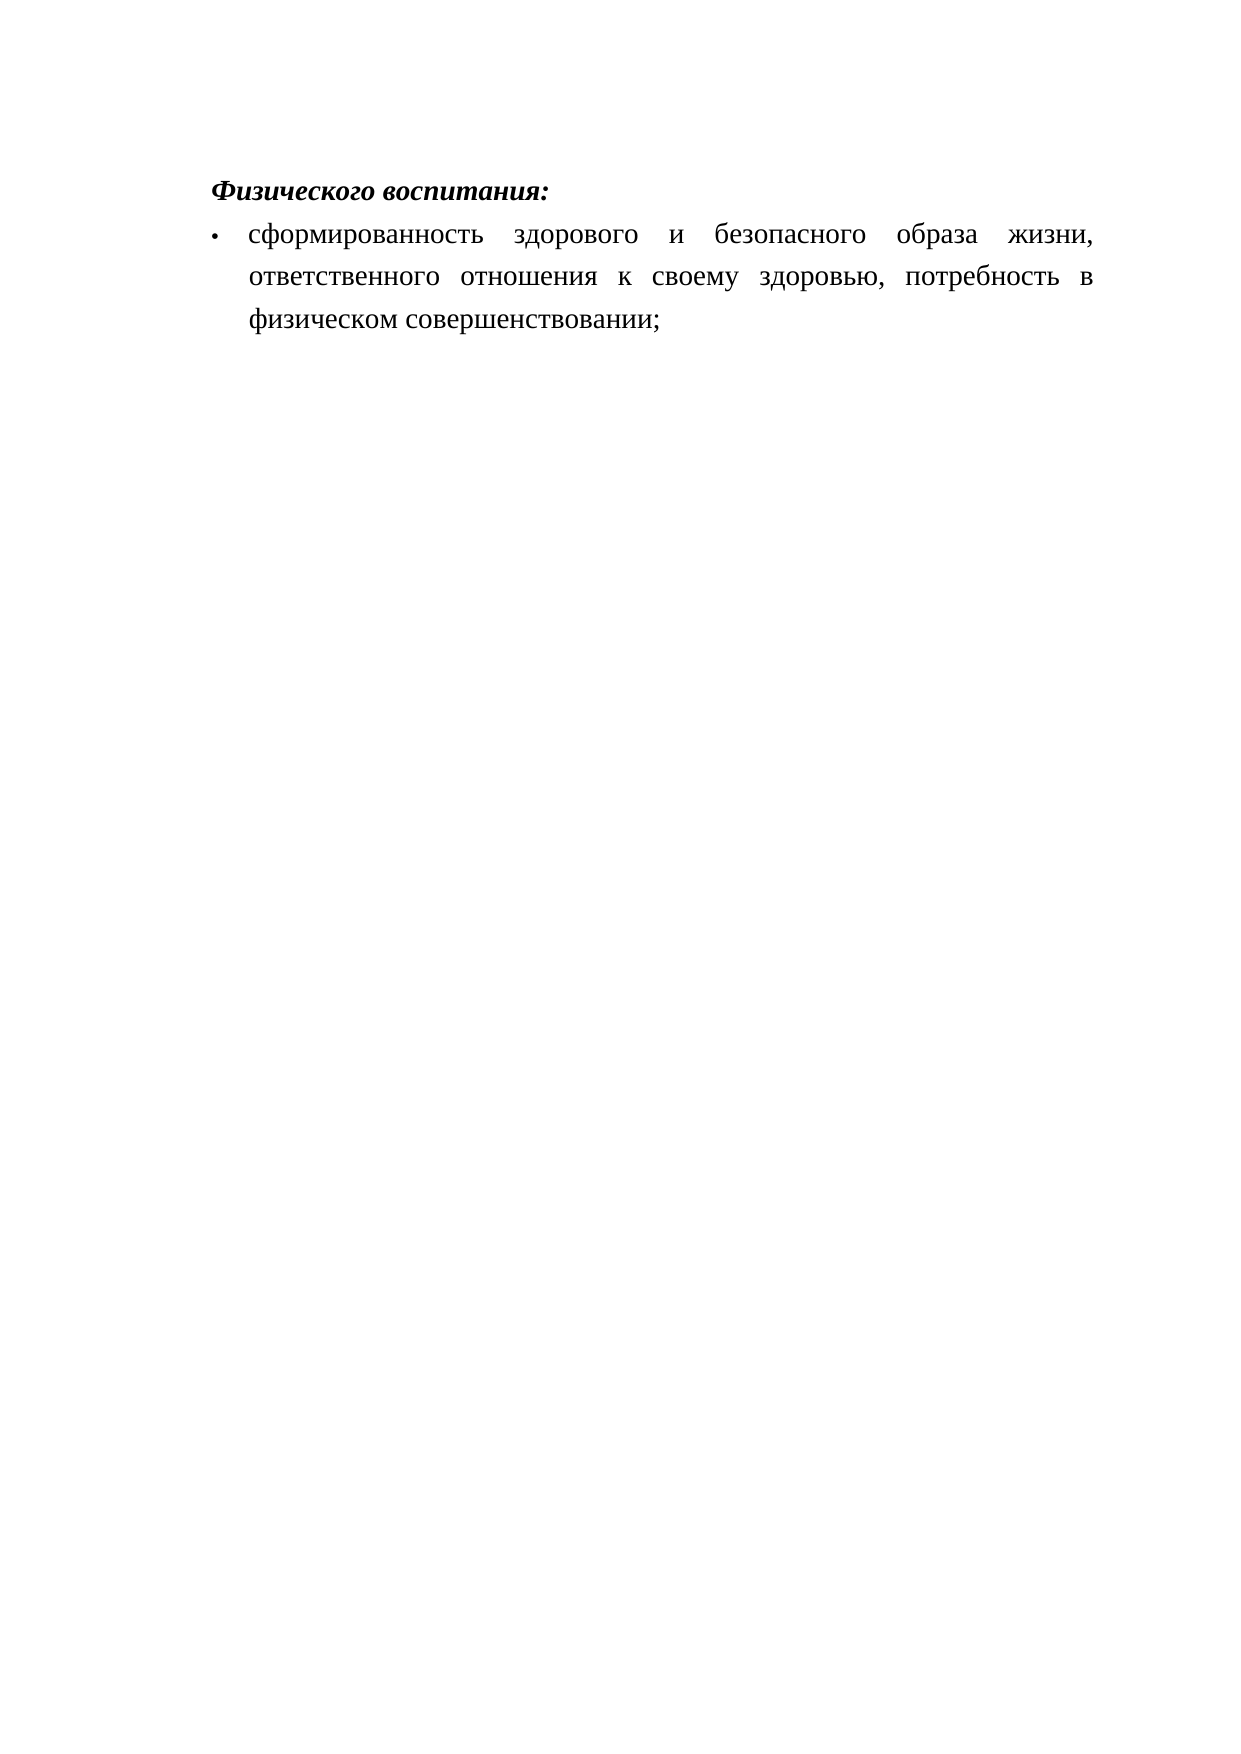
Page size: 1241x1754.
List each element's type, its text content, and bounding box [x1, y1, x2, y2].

text Физического воспитания: [211, 173, 1094, 207]
list сформированность здорового и безопасного образа жизни, ответственного отношения к своему здоровью, потребность в физическом совершенствовании; [211, 216, 1094, 334]
